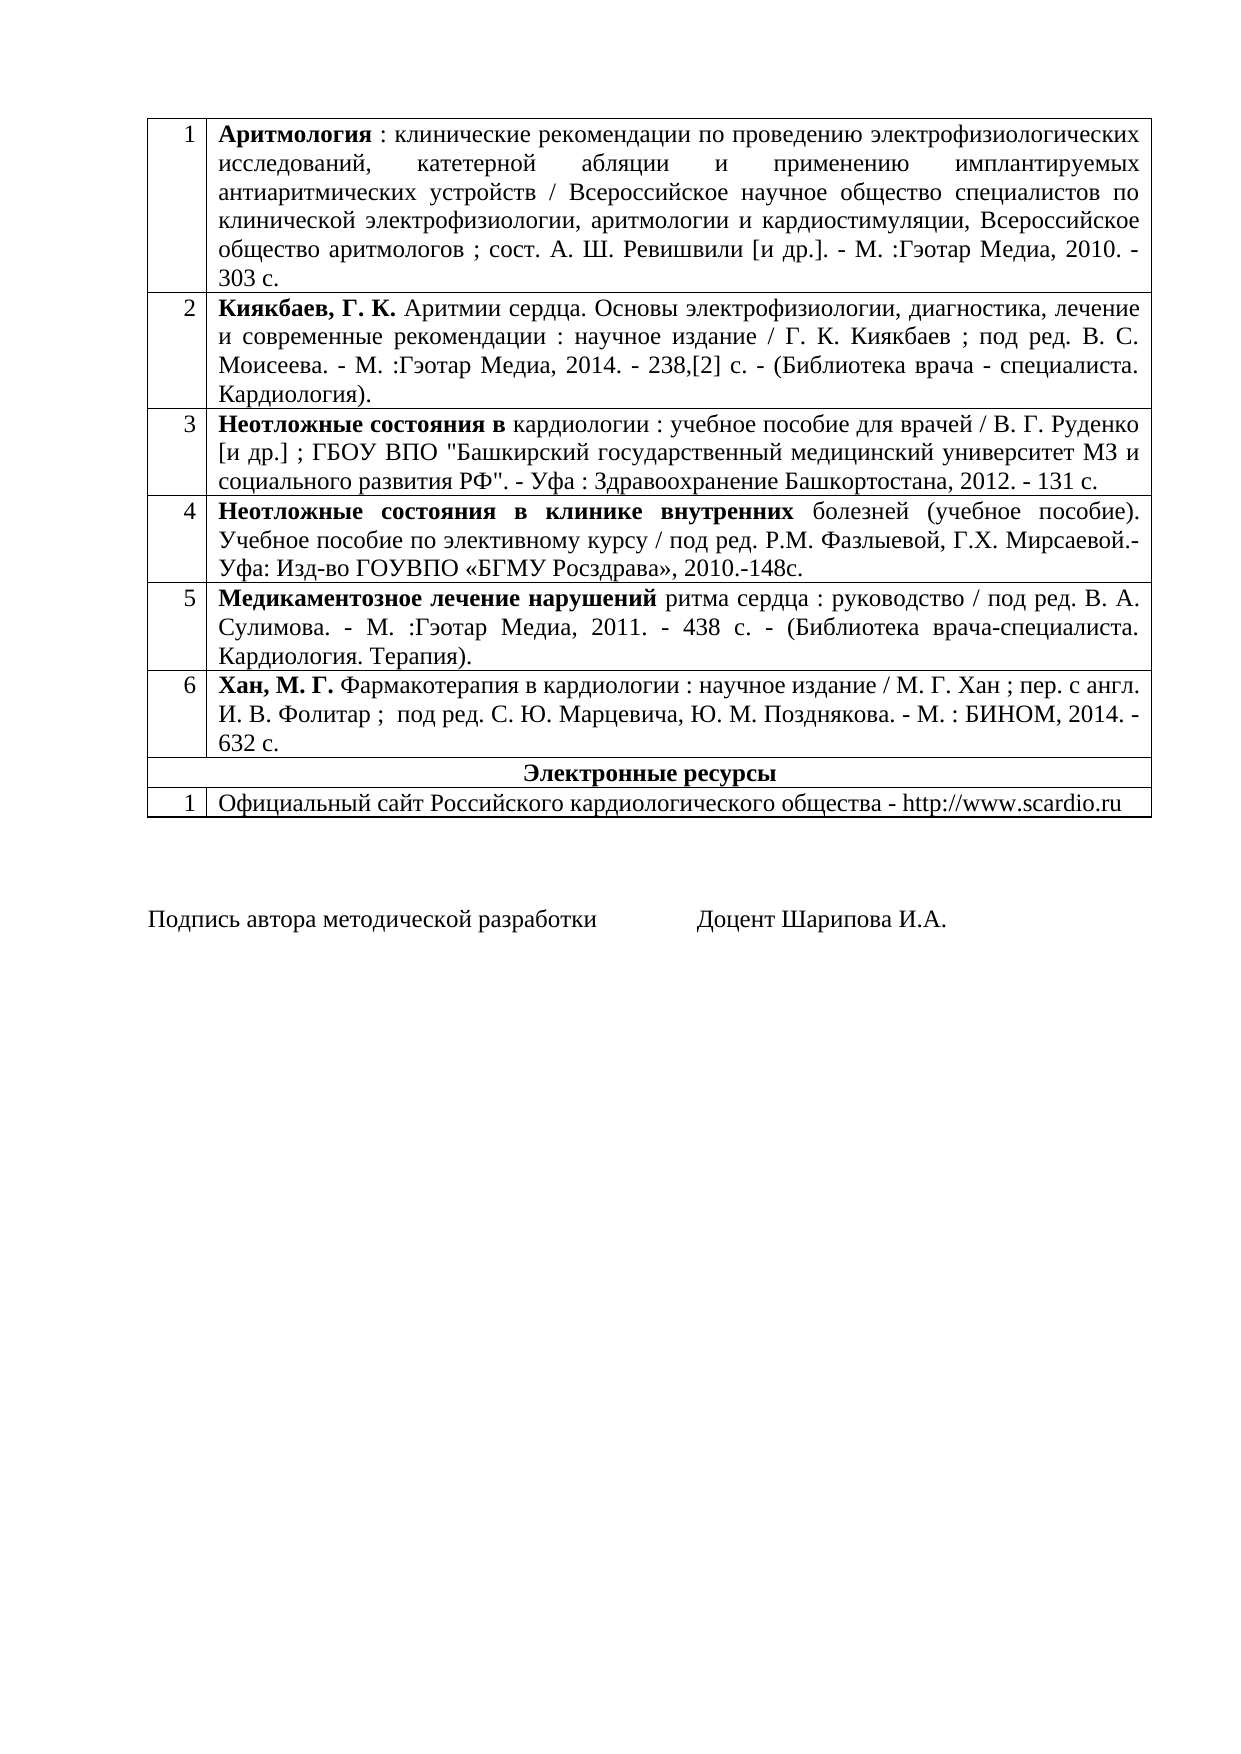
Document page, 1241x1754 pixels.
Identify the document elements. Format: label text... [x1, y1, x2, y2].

table_cell Хан, М. Г. Фармакотерапия в кардиологии : научное издание / М. Г. Хан ; пер. с англ. И. В. Фолитар ; под ред. С. Ю. Марцевича, Ю. М. Позднякова. - М. : БИНОМ, 2014. - 632 с. [207, 671, 1151, 757]
table_cell Официальный сайт Российского кардиологического общества - http://www.scardio.ru [207, 788, 1151, 816]
table_cell 6 [148, 671, 206, 757]
table_cell Медикаментозное лечение нарушений ритма сердца : руководство / под ред. В. А. Сулимова. - М. :Гэотар Медиа, 2011. - 438 с. - (Библиотека врача-специалиста. Кардиология. Терапия). [207, 583, 1151, 669]
table_cell 1 [148, 788, 206, 816]
text Подпись автора методической разработки Доцент Шарипова И.А. [148, 904, 1152, 932]
table_cell Киякбаев, Г. К. Аритмии сердца. Основы электрофизиологии, диагностика, лечение и современные рекомендации : научное издание / Г. К. Киякбаев ; под ред. В. С. Моисеева. - М. :Гэотар Медиа, 2014. - 238,[2] с. - (Библиотека врача - специалиста. Кардиология). [207, 293, 1151, 408]
table_cell Неотложные состояния в кардиологии : учебное пособие для врачей / В. Г. Руденко [и др.] ; ГБОУ ВПО "Башкирский государственный медицинский университет МЗ и социального развития РФ". - Уфа : Здравоохранение Башкортостана, 2012. - 131 с. [207, 409, 1151, 495]
table_cell Аритмология : клинические рекомендации по проведению электрофизиологических исследований, катетерной абляции и применению имплантируемых антиаритмических устройств / Всероссийское научное общество специалистов по клинической электрофизиологии, аритмологии и кардиостимуляции, Всероссийское общество аритмологов ; сост. А. Ш. Ревишвили [и др.]. - М. :Гэотар Медиа, 2010. - 303 с. [207, 119, 1151, 292]
table_cell 5 [148, 583, 206, 669]
table_cell 4 [148, 496, 206, 582]
table_cell Электронные ресурсы [148, 758, 1151, 787]
table_cell 2 [148, 293, 206, 408]
table_cell 3 [148, 409, 206, 495]
table_cell Неотложные состояния в клинике внутренних болезней (учебное пособие). Учебное пособие по элективному курсу / под ред. Р.М. Фазлыевой, Г.Х. Мирсаевой.-Уфа: Изд-во ГОУВПО «БГМУ Росздрава», 2010.-148с. [207, 496, 1151, 582]
table_cell 1 [148, 119, 206, 292]
